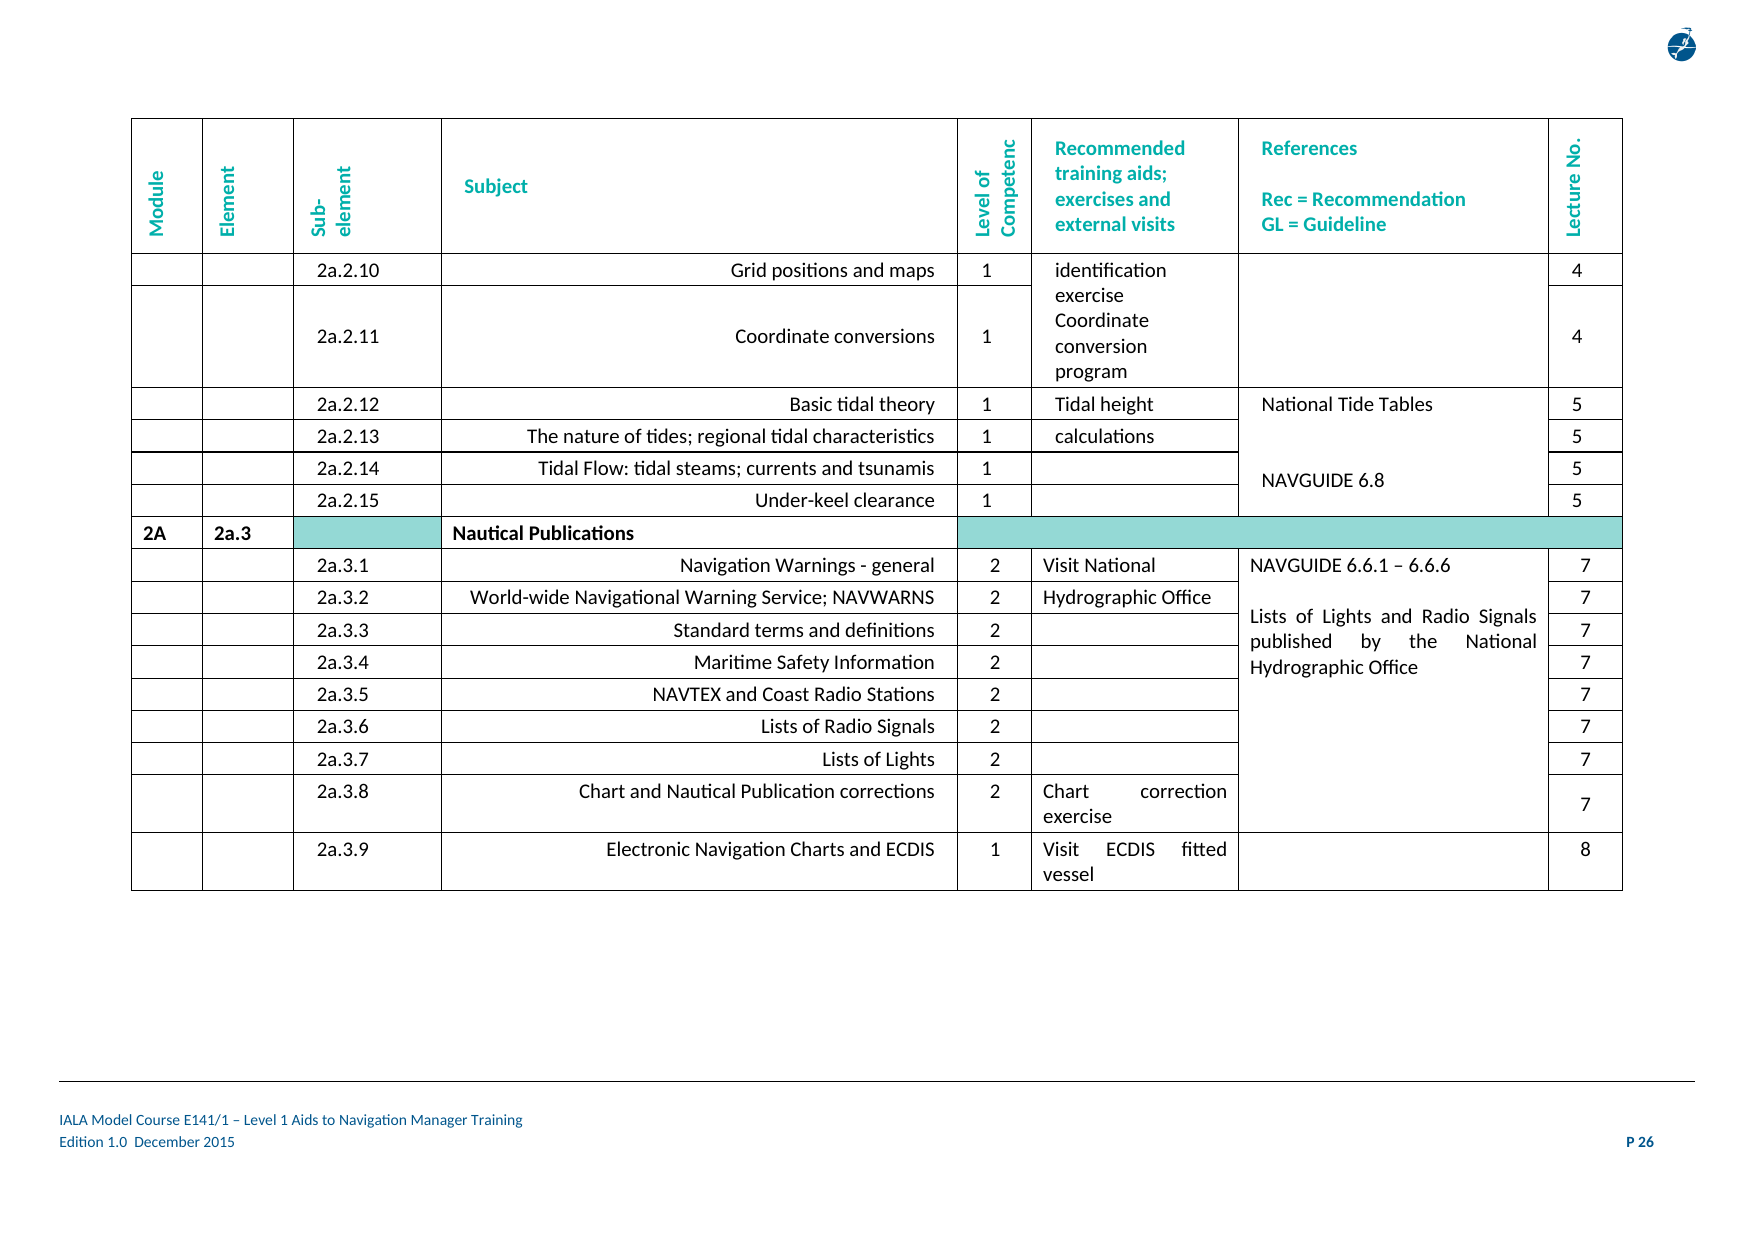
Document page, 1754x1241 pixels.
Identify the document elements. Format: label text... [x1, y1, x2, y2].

table_cell Tidal Flow: tidal steams; currents and tsunamis [442, 453, 957, 484]
table_cell 5 [1549, 420, 1622, 451]
table_cell 5 [1549, 485, 1622, 516]
table_cell 2a.2.13 [294, 420, 441, 451]
table_cell [958, 517, 1622, 548]
table_cell Hydrographic Office [1032, 582, 1238, 613]
table_cell Visit National [1032, 549, 1238, 581]
table_cell Navigation Warnings - general [442, 549, 957, 581]
table_cell [132, 775, 202, 832]
table_cell 2a.2.10 [294, 254, 441, 285]
table_cell [132, 453, 202, 484]
table_cell Chart correction exercise [1032, 775, 1238, 832]
table_cell 2 [958, 582, 1031, 613]
table_cell [132, 549, 202, 581]
table_cell 2a.3.4 [294, 646, 441, 677]
table_cell 2a.3 [203, 517, 293, 548]
table_cell Standard terms and definitions [442, 614, 957, 645]
table_cell The nature of tides; regional tidal characteristics [442, 420, 957, 451]
table_cell [203, 254, 293, 285]
table_cell [1032, 453, 1238, 484]
table_cell [203, 549, 293, 581]
table_header Subject [442, 119, 957, 253]
table_cell [132, 254, 202, 285]
table_cell [132, 679, 202, 710]
table_cell World-wide Navigational Warning Service; NAVWARNS [442, 582, 957, 613]
table_cell [1239, 833, 1548, 890]
table_cell [203, 453, 293, 484]
table_cell 7 [1549, 549, 1622, 581]
table_cell [132, 833, 202, 890]
table_cell 4 [1549, 286, 1622, 387]
table_cell NAVGUIDE 6.6.1 – 6.6.6 Lists of Lights and Radio Signals published by the National Hydrographic Office [1239, 549, 1548, 832]
table_cell [1032, 711, 1238, 742]
table_cell [203, 711, 293, 742]
table_cell 1 [958, 388, 1031, 419]
table_cell 7 [1549, 679, 1622, 710]
table_cell [203, 743, 293, 774]
table_cell 2a.2.14 [294, 453, 441, 484]
table_cell 7 [1549, 646, 1622, 677]
table_cell 5 [1549, 388, 1622, 419]
table_cell [1032, 679, 1238, 710]
table_cell [203, 833, 293, 890]
table_cell [132, 388, 202, 419]
table_cell 2a.3.2 [294, 582, 441, 613]
table_cell [132, 420, 202, 451]
table_header Sub-element [294, 119, 441, 253]
table_cell Lists of Radio Signals [442, 711, 957, 742]
table_header Module [132, 119, 202, 253]
table_cell 1 [958, 485, 1031, 516]
table_cell Tidal height [1032, 388, 1238, 419]
table_cell [203, 775, 293, 832]
table_cell 7 [1549, 582, 1622, 613]
table_cell [1032, 614, 1238, 645]
table_cell 8 [1549, 833, 1622, 890]
table_cell Maritime Safety Information [442, 646, 957, 677]
table_cell Basic tidal theory [442, 388, 957, 419]
table_cell 1 [958, 286, 1031, 387]
table_cell [203, 646, 293, 677]
table_cell [132, 743, 202, 774]
table_cell 2a.3.3 [294, 614, 441, 645]
table_cell Visit ECDIS fitted vessel [1032, 833, 1238, 890]
table_cell [294, 517, 441, 548]
table_cell [1032, 646, 1238, 677]
table_cell 2a.3.7 [294, 743, 441, 774]
table_cell NAVTEX and Coast Radio Stations [442, 679, 957, 710]
table_cell 2a.3.1 [294, 549, 441, 581]
table_cell Under-keel clearance [442, 485, 957, 516]
table_cell 2 [958, 679, 1031, 710]
table_cell 1 [958, 254, 1031, 285]
table_cell 2 [958, 646, 1031, 677]
table_cell Coordinate conversions [442, 286, 957, 387]
table_cell 2a.3.9 [294, 833, 441, 890]
table_cell 7 [1549, 775, 1622, 832]
table_cell 2 [958, 711, 1031, 742]
table_cell Grid positions and maps [442, 254, 957, 285]
table_header References Rec = Recommendation GL = Guideline [1239, 119, 1548, 253]
table_header Recommended training aids; exercises and external visits [1032, 119, 1238, 253]
table_cell 2 [958, 614, 1031, 645]
table_cell [1032, 485, 1238, 516]
table_cell [203, 582, 293, 613]
table_cell 2 [958, 549, 1031, 581]
table_cell 2a.3.6 [294, 711, 441, 742]
table_cell 1 [958, 453, 1031, 484]
table_cell [132, 485, 202, 516]
table_cell [132, 614, 202, 645]
table_cell 2A [132, 517, 202, 548]
table_cell 7 [1549, 614, 1622, 645]
table_cell [203, 420, 293, 451]
table_cell [203, 614, 293, 645]
table_cell National Tide Tables NAVGUIDE 6.8 [1239, 388, 1548, 516]
table_header Element [203, 119, 293, 253]
table_cell 1 [958, 833, 1031, 890]
table_cell [132, 711, 202, 742]
table_cell 2a.2.15 [294, 485, 441, 516]
table_cell [132, 582, 202, 613]
table_cell [203, 286, 293, 387]
table_cell 2a.2.12 [294, 388, 441, 419]
table_header Level of Competence [958, 119, 1031, 253]
table_cell 2a.3.5 [294, 679, 441, 710]
table_cell 2 [958, 775, 1031, 832]
table_cell Lists of Lights [442, 743, 957, 774]
table_cell 2a.2.11 [294, 286, 441, 387]
table_cell [132, 286, 202, 387]
table_cell calculations [1032, 420, 1238, 451]
table_cell 7 [1549, 711, 1622, 742]
table_cell 2a.3.8 [294, 775, 441, 832]
table_cell [203, 679, 293, 710]
table_cell [1032, 743, 1238, 774]
table_cell Nautical Publications [442, 517, 957, 548]
table_header Lecture No. [1549, 119, 1622, 253]
table_cell [132, 646, 202, 677]
table_cell [203, 485, 293, 516]
table_cell 4 [1549, 254, 1622, 285]
table_cell [203, 388, 293, 419]
table_cell 2 [958, 743, 1031, 774]
table_cell 7 [1549, 743, 1622, 774]
table_cell 5 [1549, 453, 1622, 484]
table_cell Chart and Nautical Publication corrections [442, 775, 957, 832]
table_cell 1 [958, 420, 1031, 451]
table_cell Electronic Navigation Charts and ECDIS [442, 833, 957, 890]
picture [1636, 0, 1754, 96]
